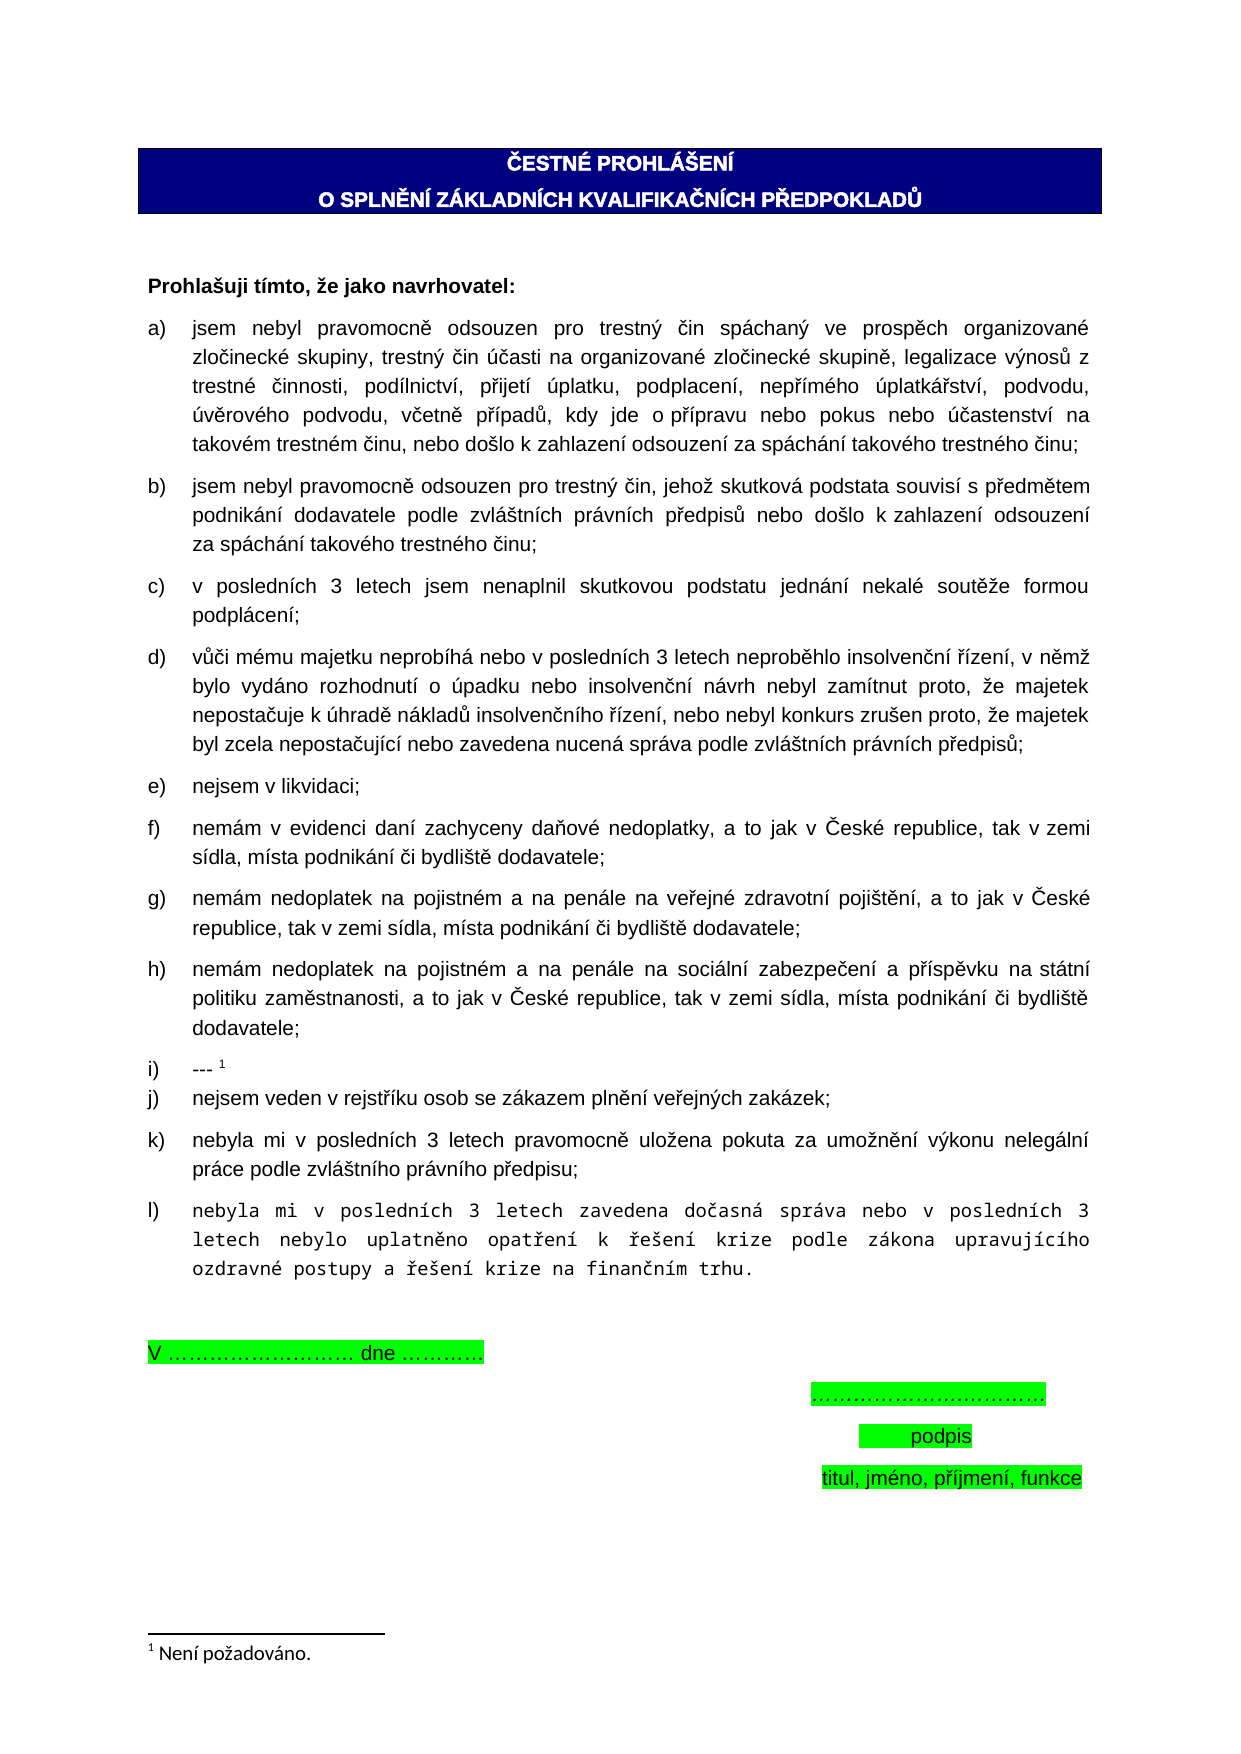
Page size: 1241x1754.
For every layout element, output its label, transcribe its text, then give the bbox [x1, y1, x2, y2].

list nejsem veden v rejstříku osob se zákazem plnění veřejných zakázek; [148, 1081, 1090, 1110]
list nemám nedoplatek na pojistném a na penále na sociální zabezpečení a příspěvku na státní politiku zaměstnanosti, a to jak v České republice, tak v zemi sídla, místa podnikání či bydliště dodavatele; [148, 952, 1090, 1039]
list nebyla mi v posledních 3 letech pravomocně uložena pokuta za umožnění výkonu nelegální práce podle zvláštního právního předpisu; [148, 1123, 1090, 1181]
text ČESTNÉ PROHLÁŠENÍ [139, 149, 1101, 175]
text V ……………………… dne ………… [148, 1335, 1092, 1364]
list jsem nebyl pravomocně odsouzen pro trestný čin spáchaný ve prospěch organizované zločinecké skupiny, trestný čin účasti na organizované zločinecké skupině, legalizace výnosů z trestné činnosti, podílnictví, přijetí úplatku, podplacení, nepřímého úplatkářství, podvodu, úvěrového podvodu, včetně případů, kdy jde o přípravu nebo pokus nebo účastenství na takovém trestném činu, nebo došlo k zahlazení odsouzení za spáchání takového trestného činu; [148, 310, 1090, 456]
text Prohlašuji tímto, že jako navrhovatel: [148, 268, 1092, 298]
list nebyla mi v posledních 3 letech zavedena dočasná správa nebo v posledních 3 letech nebylo uplatněno opatření k řešení krize podle zákona upravujícího ozdravné postupy a řešení krize na finančním trhu. [148, 1193, 1090, 1281]
list --- [148, 1052, 1090, 1081]
list nemám v evidenci daní zachyceny daňové nedoplatky, a to jak v České republice, tak v zemi sídla, místa podnikání či bydliště dodavatele; [148, 810, 1090, 868]
text ………………….………… [148, 1377, 1092, 1406]
list v posledních 3 letech jsem nenaplnil skutkovou podstatu jednání nekalé soutěže formou podplácení; [148, 568, 1090, 627]
list nejsem v likvidaci; [148, 768, 1090, 798]
text titul, jméno, příjmení, funkce [738, 1460, 1092, 1489]
list jsem nebyl pravomocně odsouzen pro trestný čin, jehož skutková podstata souvisí s předmětem podnikání dodavatele podle zvláštních právních předpisů nebo došlo k zahlazení odsouzení za spáchání takového trestného činu; [148, 468, 1090, 556]
list nemám nedoplatek na pojistném a na penále na veřejné zdravotní pojištění, a to jak v České republice, tak v zemi sídla, místa podnikání či bydliště dodavatele; [148, 881, 1090, 939]
text podpis [664, 1418, 1092, 1448]
text O SPLNĚNÍ ZÁKLADNÍCH KVALIFIKAČNÍCH PŘEDPOKLADŮ [139, 184, 1101, 213]
list vůči mému majetku neprobíhá nebo v posledních 3 letech neproběhlo insolvenční řízení, v němž bylo vydáno rozhodnutí o úpadku nebo insolvenční návrh nebyl zamítnut proto, že majetek nepostačuje k úhradě nákladů insolvenčního řízení, nebo nebyl konkurs zrušen proto, že majetek byl zcela nepostačující nebo zavedena nucená správa podle zvláštních právních předpisů; [148, 639, 1090, 756]
